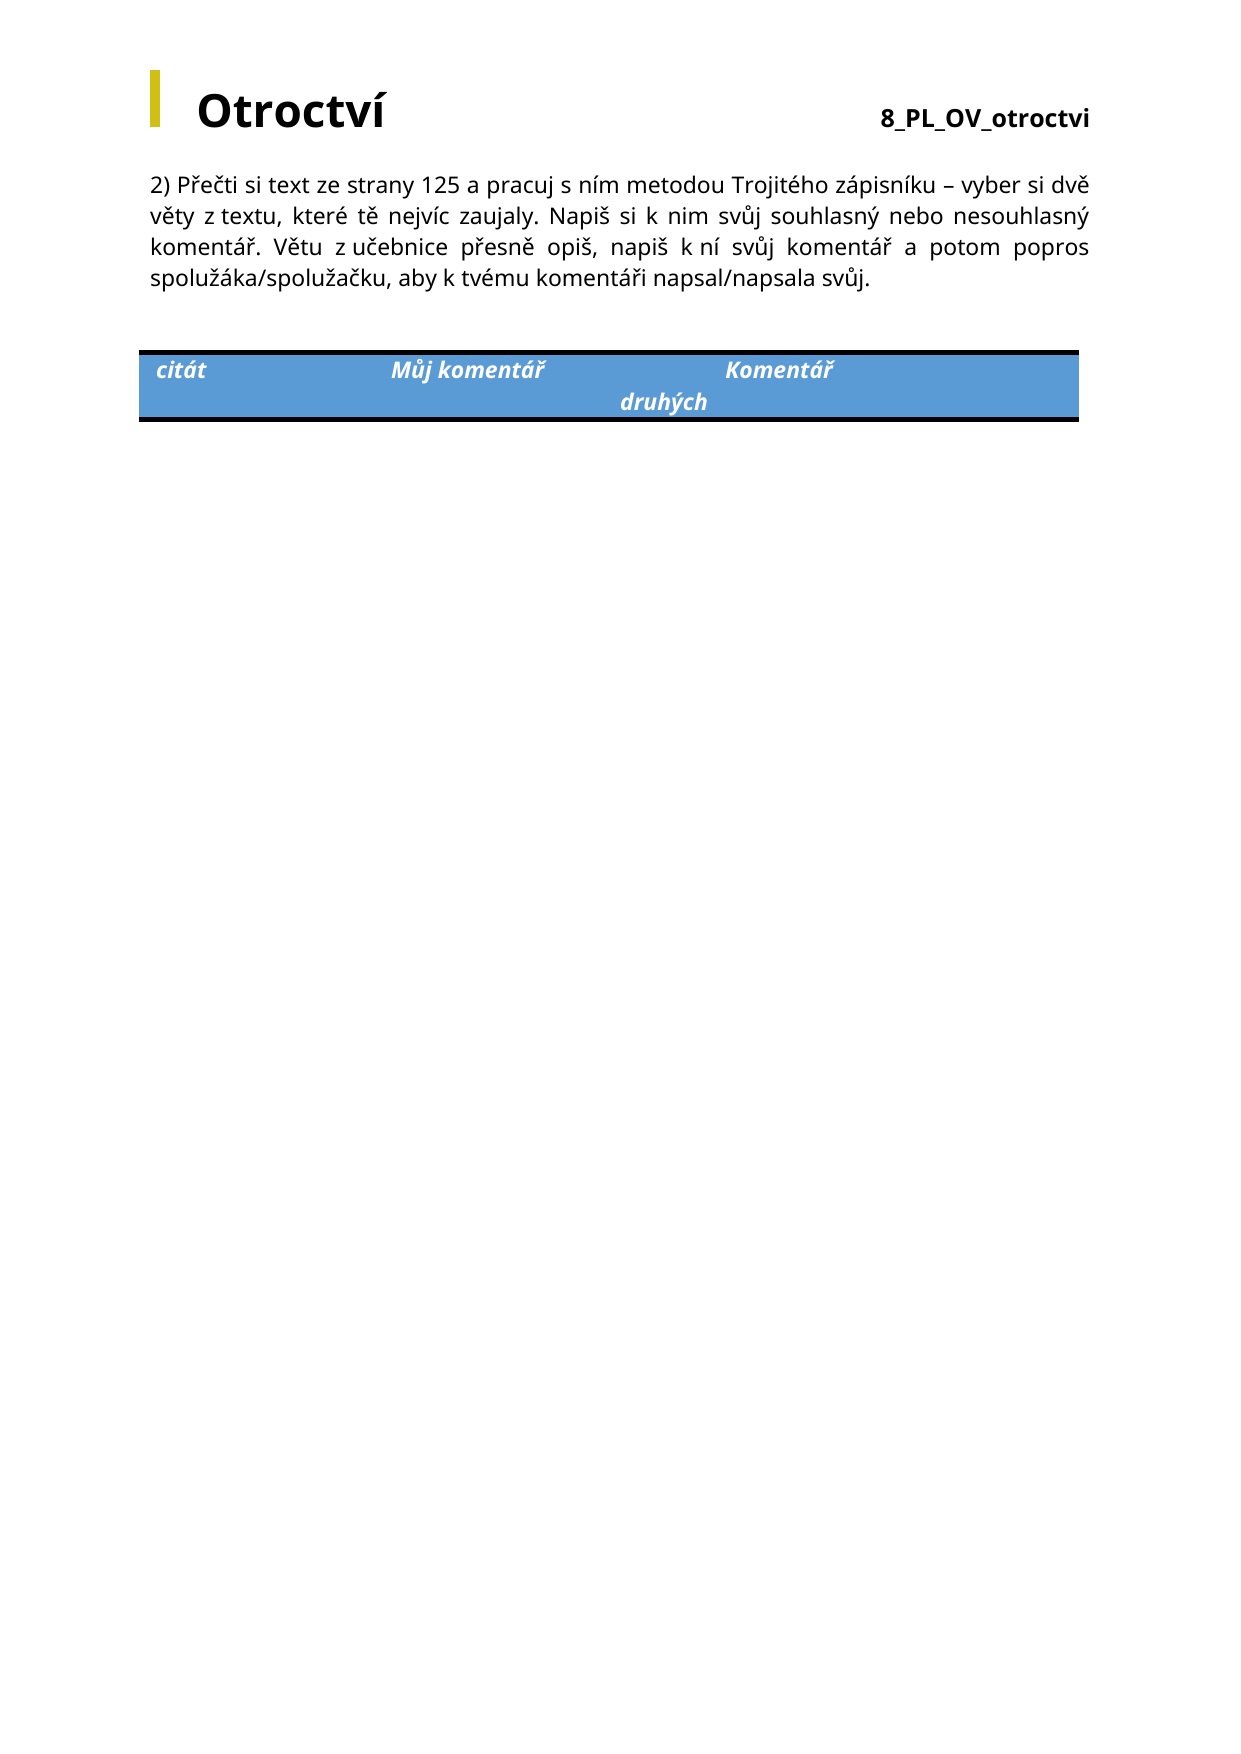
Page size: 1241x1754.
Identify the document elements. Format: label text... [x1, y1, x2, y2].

text 2) Přečti si text ze strany 125 a pracuj s ním metodou Trojitého zápisníku – vyber si dvě věty z textu, které tě nejvíc zaujaly. Napiš si k nim svůj souhlasný nebo nesouhlasný komentář. Větu z učebnice přesně opiš, napiš k ní svůj komentář a potom popros spolužáka/spolužačku, aby k tvému komentáři napsal/napsala svůj. [150, 168, 1090, 293]
table_header [844, 355, 1079, 417]
picture [150, 70, 160, 127]
table_header Komentář druhých [609, 355, 844, 417]
table_header Můj komentář [374, 355, 609, 417]
table_header citát [139, 355, 374, 417]
